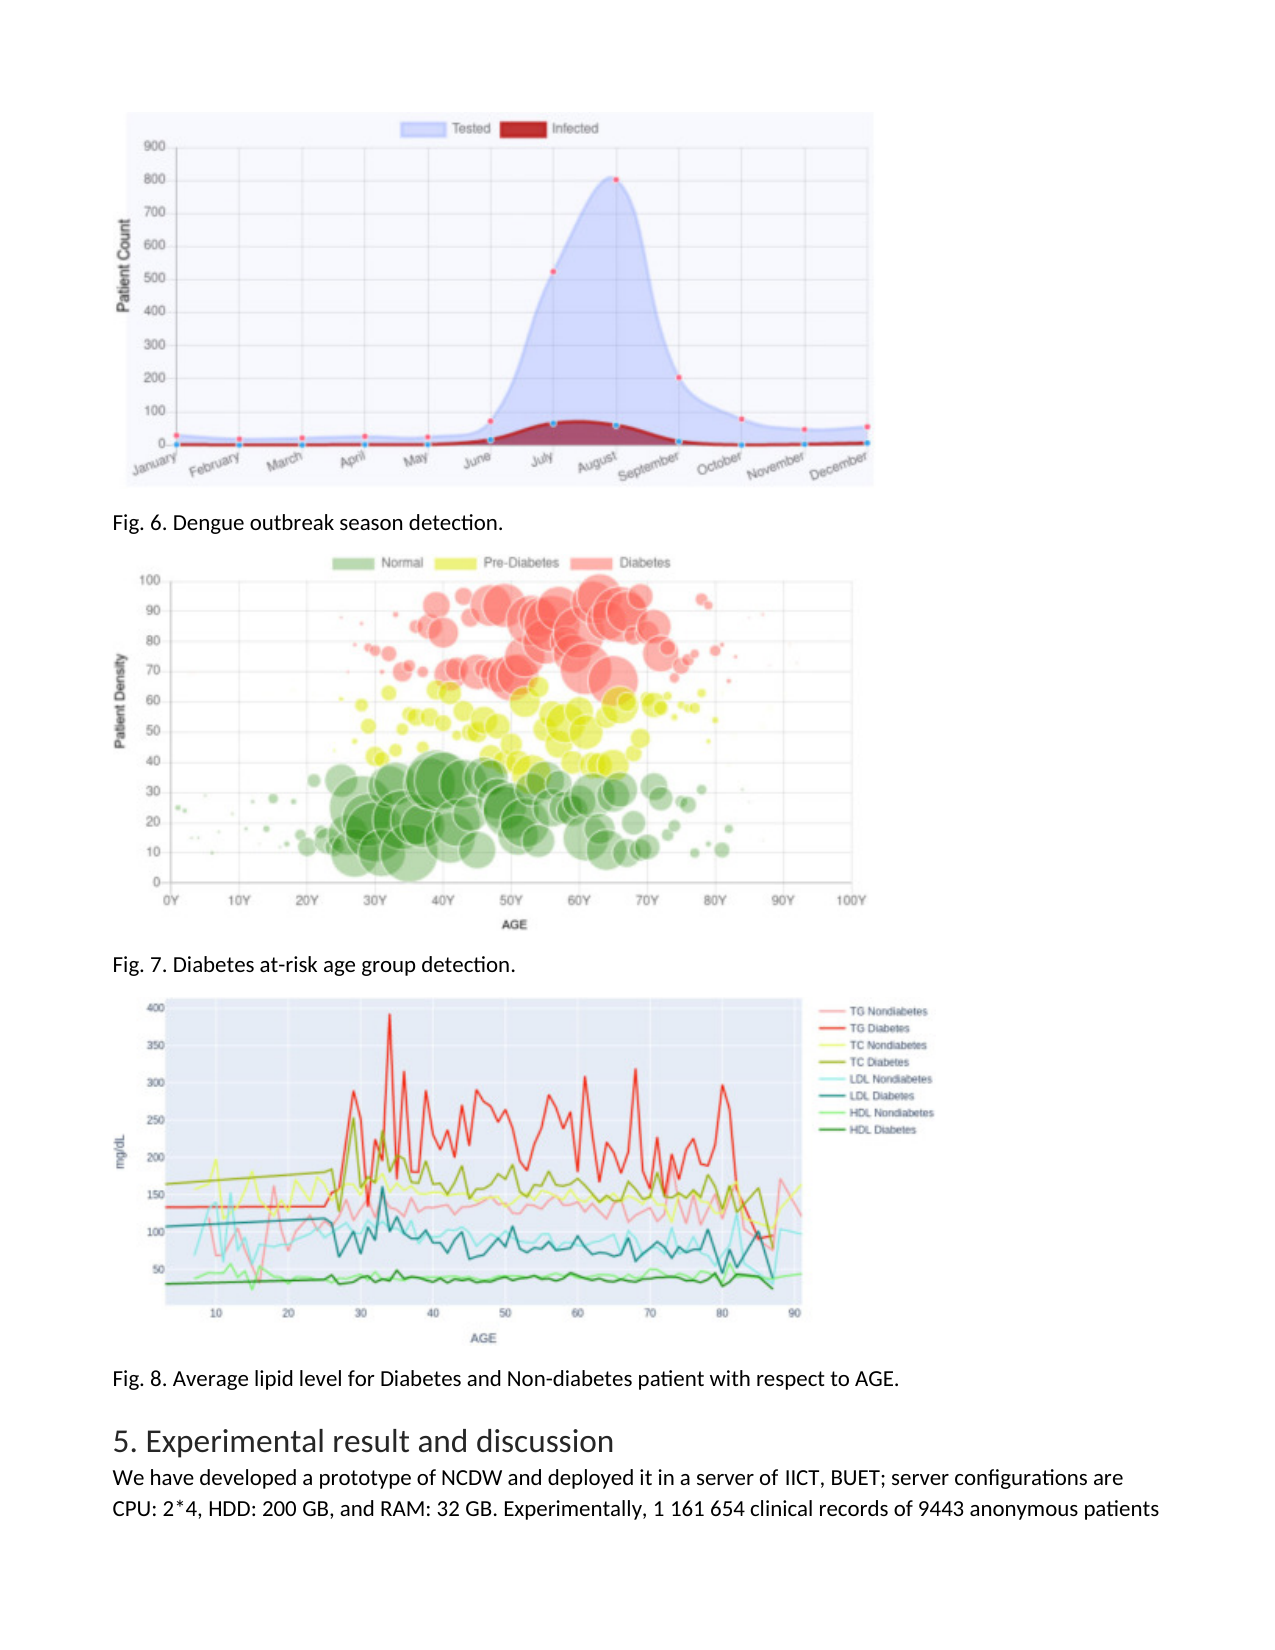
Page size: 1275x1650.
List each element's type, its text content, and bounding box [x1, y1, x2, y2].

text Fig. 8. Average lipid level for Diabetes and Non-diabetes patient with respect to AGE. [112, 1364, 1162, 1392]
picture [112, 112, 877, 489]
text Fig. 6. Dengue outbreak season detection. [112, 508, 1162, 536]
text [112, 1463, 1162, 1522]
picture [112, 997, 936, 1346]
text Fig. 7. Diabetes at-risk age group detection. [112, 950, 1162, 978]
subtitle 5. Experimental result and discussion [112, 1419, 1162, 1460]
picture [112, 554, 869, 932]
